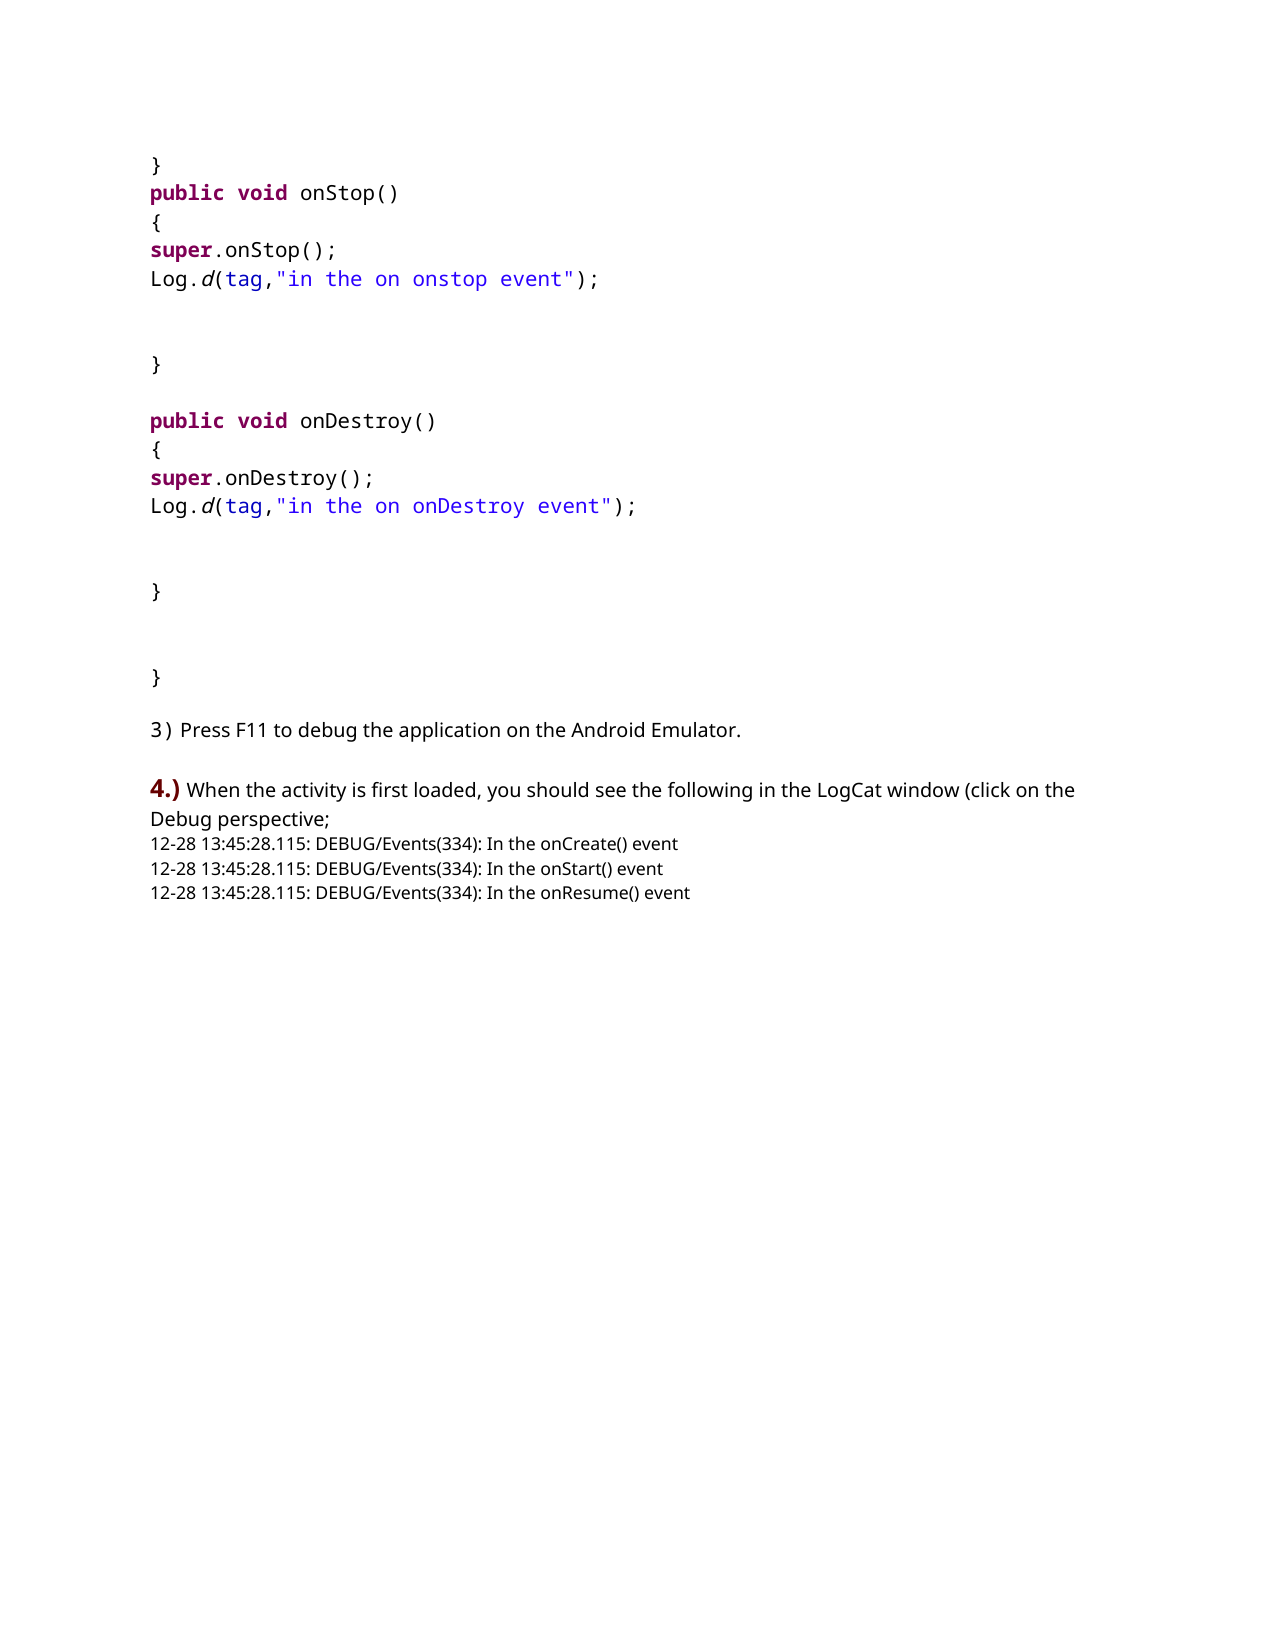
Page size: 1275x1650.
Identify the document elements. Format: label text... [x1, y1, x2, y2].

text super.onStop(); [150, 235, 1125, 264]
text 3) Press F11 to debug the application on the Android Emulator. [150, 715, 1125, 744]
text public void onDestroy() [150, 406, 1125, 434]
text 12-28 13:45:28.115: DEBUG/Events(334): In the onStart() event [150, 856, 1125, 880]
text { [150, 434, 1125, 463]
text { [150, 207, 1125, 235]
text Debug perspective; [150, 805, 1125, 832]
text 4.) When the activity is first loaded, you should see the following in the LogCat window (click on the [150, 771, 1125, 805]
text super.onDestroy(); [150, 463, 1125, 491]
text } [150, 150, 1125, 178]
text 12-28 13:45:28.115: DEBUG/Events(334): In the onCreate() event [150, 832, 1125, 856]
text } [150, 662, 1125, 690]
text } [150, 349, 1125, 377]
text Log.d(tag,"in the on onDestroy event"); [150, 491, 1125, 520]
text public void onStop() [150, 178, 1125, 207]
text } [150, 577, 1125, 605]
text 12-28 13:45:28.115: DEBUG/Events(334): In the onResume() event [150, 880, 1125, 904]
text Log.d(tag,"in the on onstop event"); [150, 264, 1125, 292]
